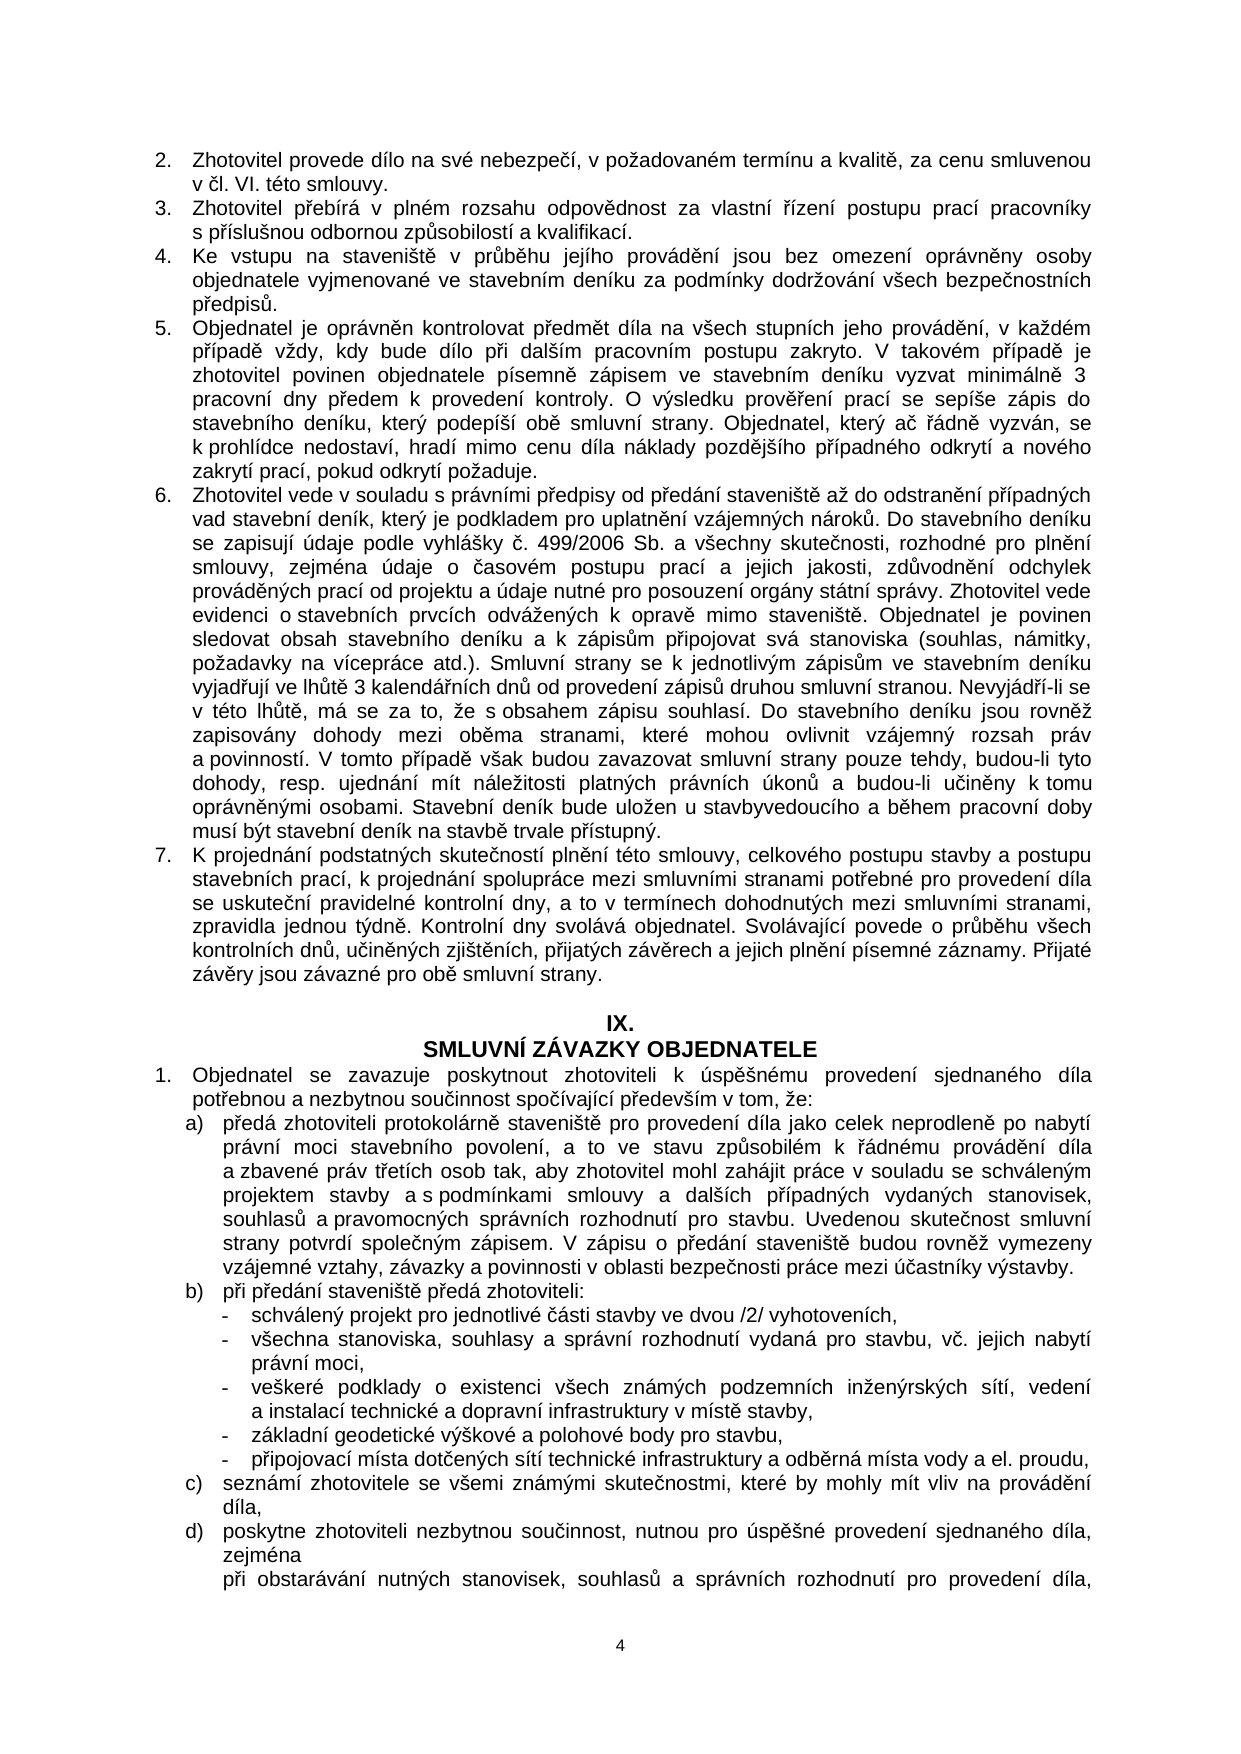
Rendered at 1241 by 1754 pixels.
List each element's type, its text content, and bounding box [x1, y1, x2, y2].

list Zhotovitel přebírá v plném rozsahu odpovědnost za vlastní řízení postupu prací pracovníky s příslušnou odbornou způsobilostí a kvalifikací. [154, 196, 1093, 243]
list schválený projekt pro jednotlivé části stavby ve dvou /2/ vyhotoveních, [221, 1302, 1093, 1327]
list předá zhotoviteli protokolárně staveniště pro provedení díla jako celek neprodleně po nabytí právní moci stavebního povolení, a to ve stavu způsobilém k řádnému provádění díla a zbavené práv třetích osob tak, aby zhotovitel mohl zahájit práce v souladu se schváleným projektem stavby a s podmínkami smlouvy a dalších případných vydaných stanovisek, souhlasů a pravomocných správních rozhodnutí pro stavbu. Uvedenou skutečnost smluvní strany potvrdí společným zápisem. V zápisu o předání staveniště budou rovněž vymezeny vzájemné vztahy, závazky a povinnosti v oblasti bezpečnosti práce mezi účastníky výstavby. [185, 1111, 1093, 1278]
list K projednání podstatných skutečností plnění této smlouvy, celkového postupu stavby a postupu stavebních prací, k projednání spolupráce mezi smluvními stranami potřebné pro provedení díla se uskuteční pravidelné kontrolní dny, a to v termínech dohodnutých mezi smluvními stranami, zpravidla jednou týdně. Kontrolní dny svolává objednatel. Svolávající povede o průběhu všech kontrolních dnů, učiněných zjištěních, přijatých závěrech a jejich plnění písemné záznamy. Přijaté závěry jsou závazné pro obě smluvní strany. [154, 842, 1093, 986]
list Ke vstupu na staveniště v průběhu jejího provádění jsou bez omezení oprávněny osoby objednatele vyjmenované ve stavebním deníku za podmínky dodržování všech bezpečnostních předpisů. [154, 243, 1093, 315]
list veškeré podklady o existenci všech známých podzemních inženýrských sítí, vedení a instalací technické a dopravní infrastruktury v místě stavby, [221, 1375, 1093, 1423]
list Objednatel je oprávněn kontrolovat předmět díla na všech stupních jeho provádění, v každém případě vždy, kdy bude dílo při dalším pracovním postupu zakryto. V takovém případě je zhotovitel povinen objednatele písemně zápisem ve stavebním deníku vyzvat minimálně 3 pracovní dny předem k provedení kontroly. O výsledku prověření prací se sepíše zápis do stavebního deníku, který podepíší obě smluvní strany. Objednatel, který ač řádně vyzván, se k prohlídce nedostaví, hradí mimo cenu díla náklady pozdějšího případného odkrytí a nového zakrytí prací, pokud odkrytí požaduje. [154, 315, 1093, 483]
list seznámí zhotovitele se všemi známými skutečnostmi, které by mohly mít vliv na provádění díla, [185, 1471, 1093, 1519]
list základní geodetické výškové a polohové body pro stavbu, [221, 1423, 1093, 1447]
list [185, 1519, 1093, 1591]
list Objednatel se zavazuje poskytnout zhotoviteli k úspěšnému provedení sjednaného díla potřebnou a nezbytnou součinnost spočívající především v tom, že: [154, 1063, 1093, 1111]
list připojovací místa dotčených sítí technické infrastruktury a odběrná místa vody a el. proudu, [221, 1447, 1093, 1471]
list všechna stanoviska, souhlasy a správní rozhodnutí vydaná pro stavbu, vč. jejich nabytí právní moci, [221, 1327, 1093, 1375]
text IX. [148, 1010, 1093, 1036]
list při předání staveniště předá zhotoviteli: [185, 1278, 1093, 1302]
list Zhotovitel provede dílo na své nebezpečí, v požadovaném termínu a kvalitě, za cenu smluvenou v čl. VI. této smlouvy. [154, 148, 1093, 196]
list Zhotovitel vede v souladu s právními předpisy od předání staveniště až do odstranění případných vad stavební deník, který je podkladem pro uplatnění vzájemných nároků. Do stavebního deníku se zapisují údaje podle vyhlášky č. 499/2006 Sb. a všechny skutečnosti, rozhodné pro plnění smlouvy, zejména údaje o časovém postupu prací a jejich jakosti, zdůvodnění odchylek prováděných prací od projektu a údaje nutné pro posouzení orgány státní správy. Zhotovitel vede evidenci o stavebních prvcích odvážených k opravě mimo staveniště. Objednatel je povinen sledovat obsah stavebního deníku a k zápisům připojovat svá stanoviska (souhlas, námitky, požadavky na vícepráce atd.). Smluvní strany se k jednotlivým zápisům ve stavebním deníku vyjadřují ve lhůtě 3 kalendářních dnů od provedení zápisů druhou smluvní stranou. Nevyjádří-li se v této lhůtě, má se za to, že s obsahem zápisu souhlasí. Do stavebního deníku jsou rovněž zapisovány dohody mezi oběma stranami, které mohou ovlivnit vzájemný rozsah práv a povinností. V tomto případě však budou zavazovat smluvní strany pouze tehdy, budou-li tyto dohody, resp. ujednání mít náležitosti platných právních úkonů a budou-li učiněny k tomu oprávněnými osobami. Stavební deník bude uložen u stavbyvedoucího a během pracovní doby musí být stavební deník na stavbě trvale přístupný. [154, 483, 1093, 842]
text SMLUVNÍ ZÁVAZKY OBJEDNATELE [148, 1036, 1093, 1063]
